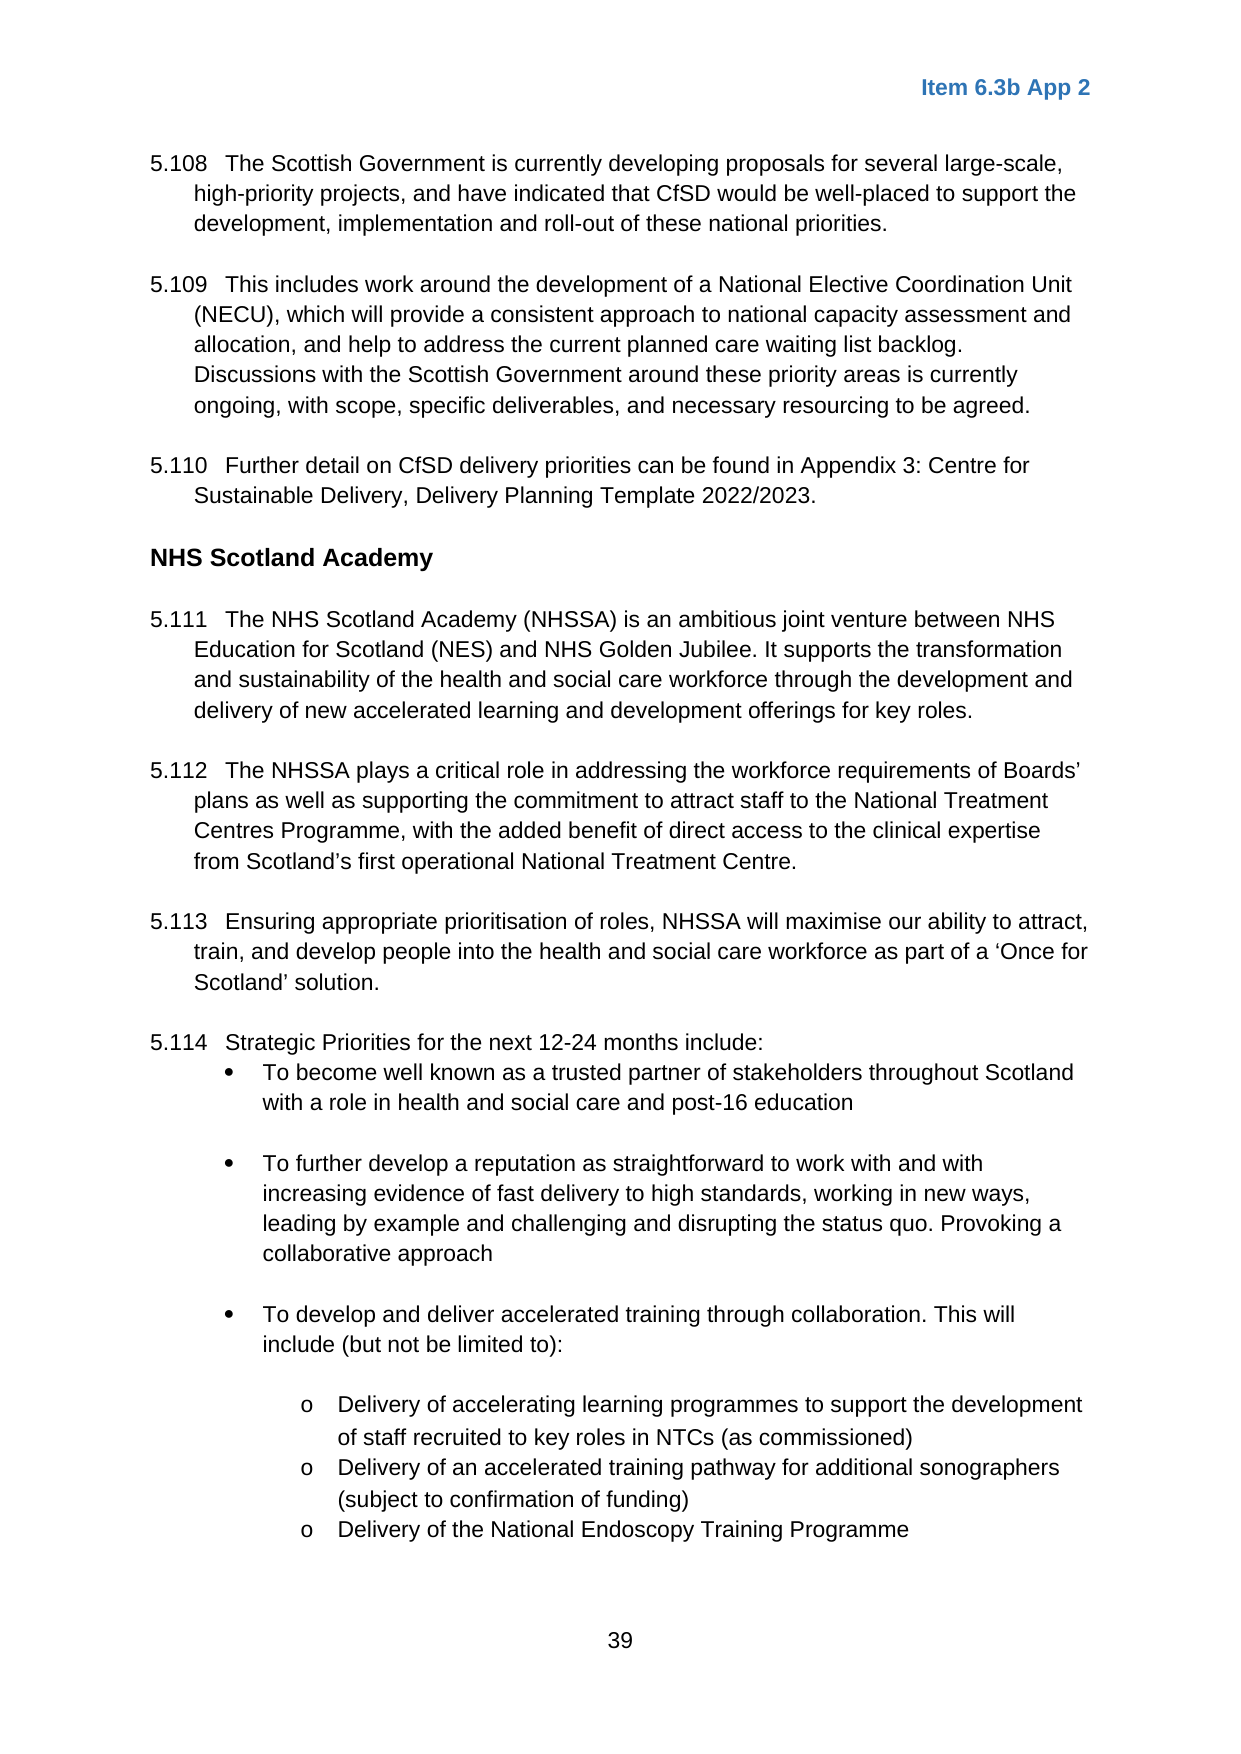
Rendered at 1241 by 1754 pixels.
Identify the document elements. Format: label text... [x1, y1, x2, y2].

list Strategic Priorities for the next 12-24 months include: [150, 1029, 1090, 1055]
list This includes work around the development of a National Elective Coordination Unit (NECU), which will provide a consistent approach to national capacity assessment and allocation, and help to address the current planned care waiting list backlog. Discussions with the Scottish Government around these priority areas is currently ongoing, with scope, specific deliverables, and necessary resourcing to be agreed. [150, 271, 1090, 418]
text NHS Scotland Academy [150, 543, 1090, 571]
list To develop and deliver accelerated training through collaboration. This will include (but not be limited to): [225, 1301, 1090, 1357]
list To further develop a reputation as straightforward to work with and with increasing evidence of fast delivery to high standards, working in new ways, leading by example and challenging and disrupting the status quo. Provoking a collaborative approach [225, 1150, 1090, 1267]
list Further detail on CfSD delivery priorities can be found in Appendix 3: Centre for Sustainable Delivery, Delivery Planning Template 2022/2023. [150, 452, 1090, 509]
list The NHS Scotland Academy (NHSSA) is an ambitious joint venture between NHS Education for Scotland (NES) and NHS Golden Jubilee. It supports the transformation and sustainability of the health and social care workforce through the development and delivery of new accelerated learning and development offerings for key roles. [150, 606, 1090, 723]
list The Scottish Government is currently developing proposals for several large-scale, high-priority projects, and have indicated that CfSD would be well-placed to support the development, implementation and roll-out of these national priorities. [150, 150, 1090, 237]
list Ensuring appropriate prioritisation of roles, NHSSA will maximise our ability to attract, train, and develop people into the health and social care workforce as part of a ‘Once for Scotland’ solution. [150, 908, 1090, 995]
list To become well known as a trusted partner of stakeholders throughout Scotland with a role in health and social care and post-16 education [225, 1059, 1090, 1116]
list Delivery of accelerating learning programmes to support the development of staff recruited to key roles in NTCs (as commissioned) [300, 1391, 1090, 1450]
list The NHSSA plays a critical role in addressing the workforce requirements of Boards’ plans as well as supporting the commitment to attract staff to the National Treatment Centres Programme, with the added benefit of direct access to the clinical expertise from Scotland’s first operational National Treatment Centre. [150, 757, 1090, 874]
list Delivery of the National Endoscopy Training Programme [300, 1516, 1090, 1544]
list Delivery of an accelerated training pathway for additional sonographers (subject to confirmation of funding) [300, 1454, 1090, 1512]
